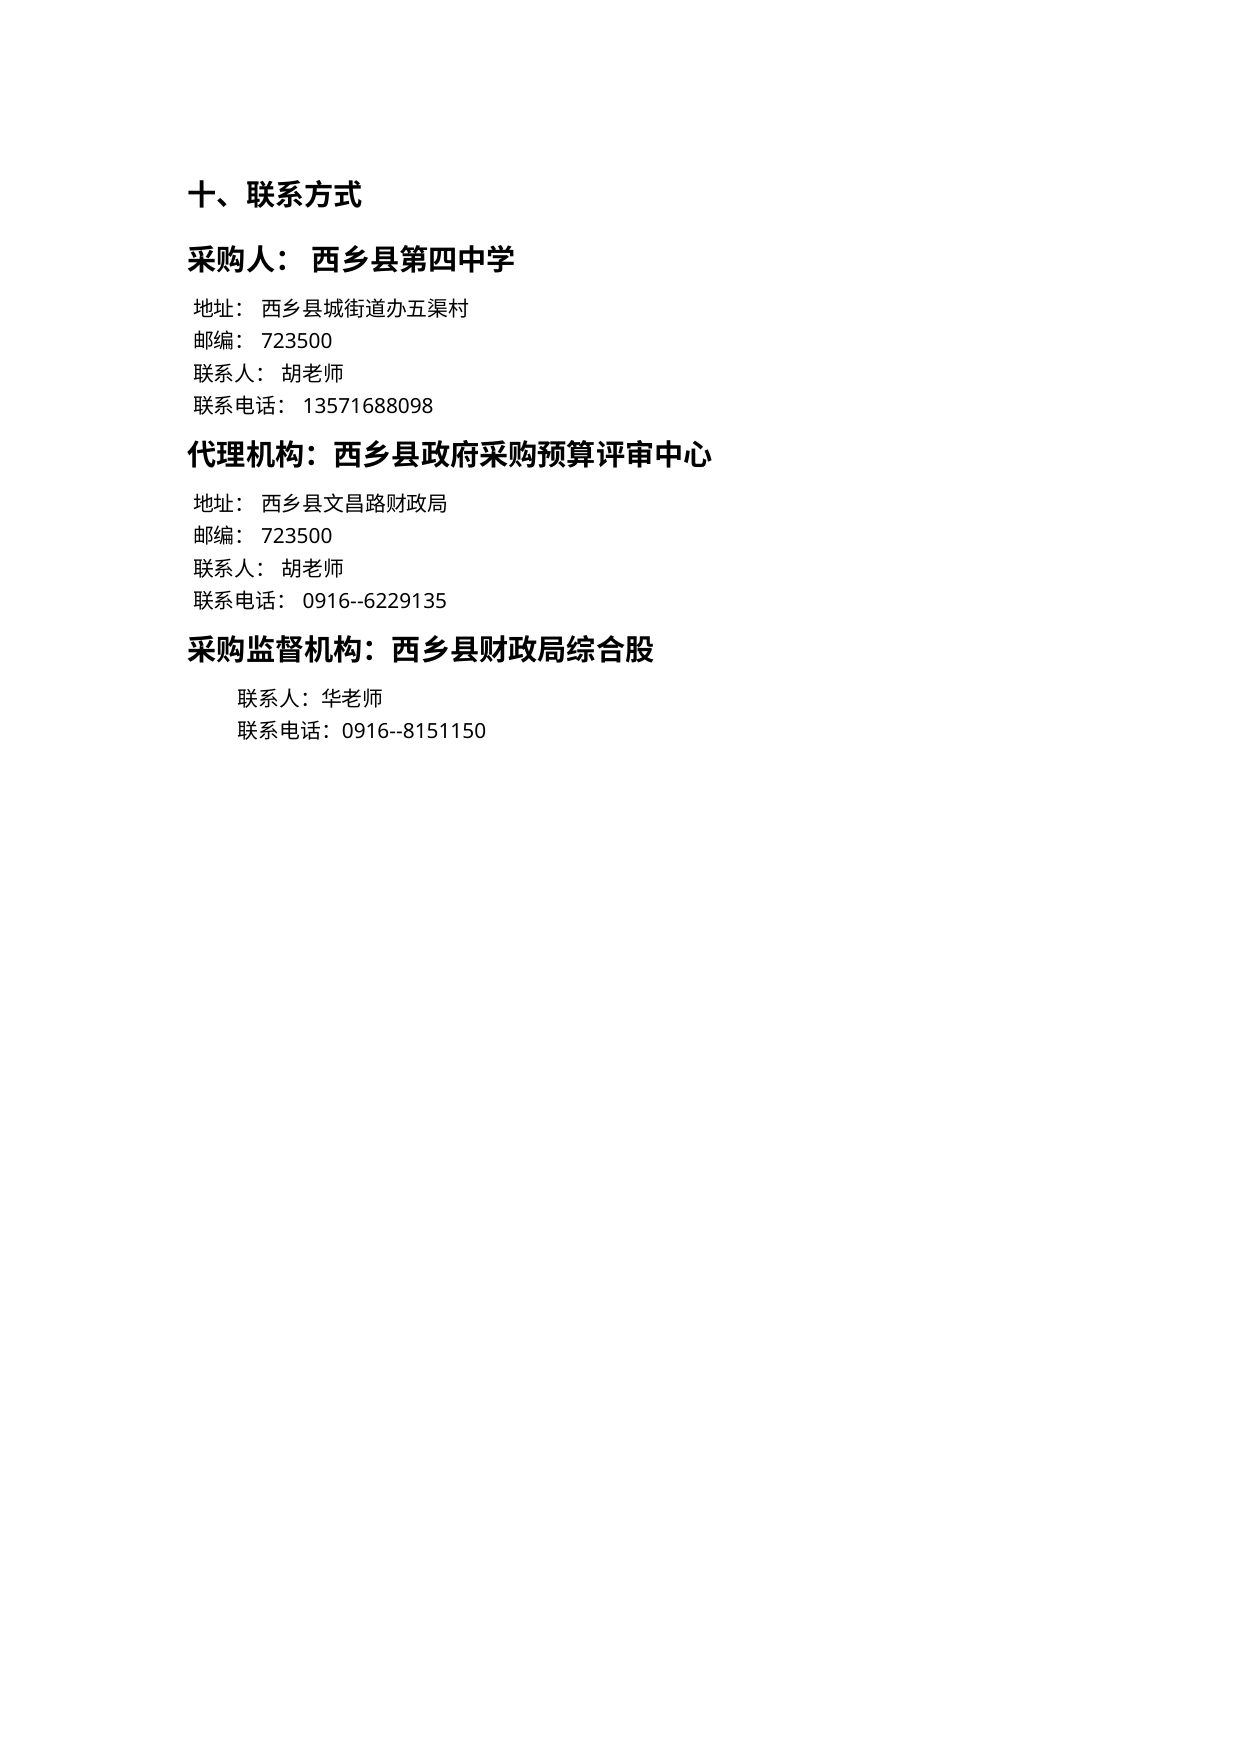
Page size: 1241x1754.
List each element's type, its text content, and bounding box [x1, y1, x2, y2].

text 联系电话：0916--8151150 [187, 714, 1053, 747]
text 联系人：华老师 [187, 682, 1053, 714]
text 联系人： 胡老师 [187, 357, 1053, 389]
text 邮编： 723500 [187, 324, 1053, 357]
text 联系人： 胡老师 [187, 552, 1053, 584]
text 采购监督机构：西乡县财政局综合股 [187, 617, 1053, 682]
text 联系电话： 13571688098 [187, 389, 1053, 422]
text 地址： 西乡县文昌路财政局 [187, 487, 1053, 519]
text 采购人： 西乡县第四中学 [187, 227, 1053, 292]
text 邮编： 723500 [187, 519, 1053, 552]
text 十、联系方式 [187, 162, 1053, 227]
text 联系电话： 0916--6229135 [187, 584, 1053, 617]
text 代理机构：西乡县政府采购预算评审中心 [187, 422, 1053, 487]
text 地址： 西乡县城街道办五渠村 [187, 292, 1053, 324]
